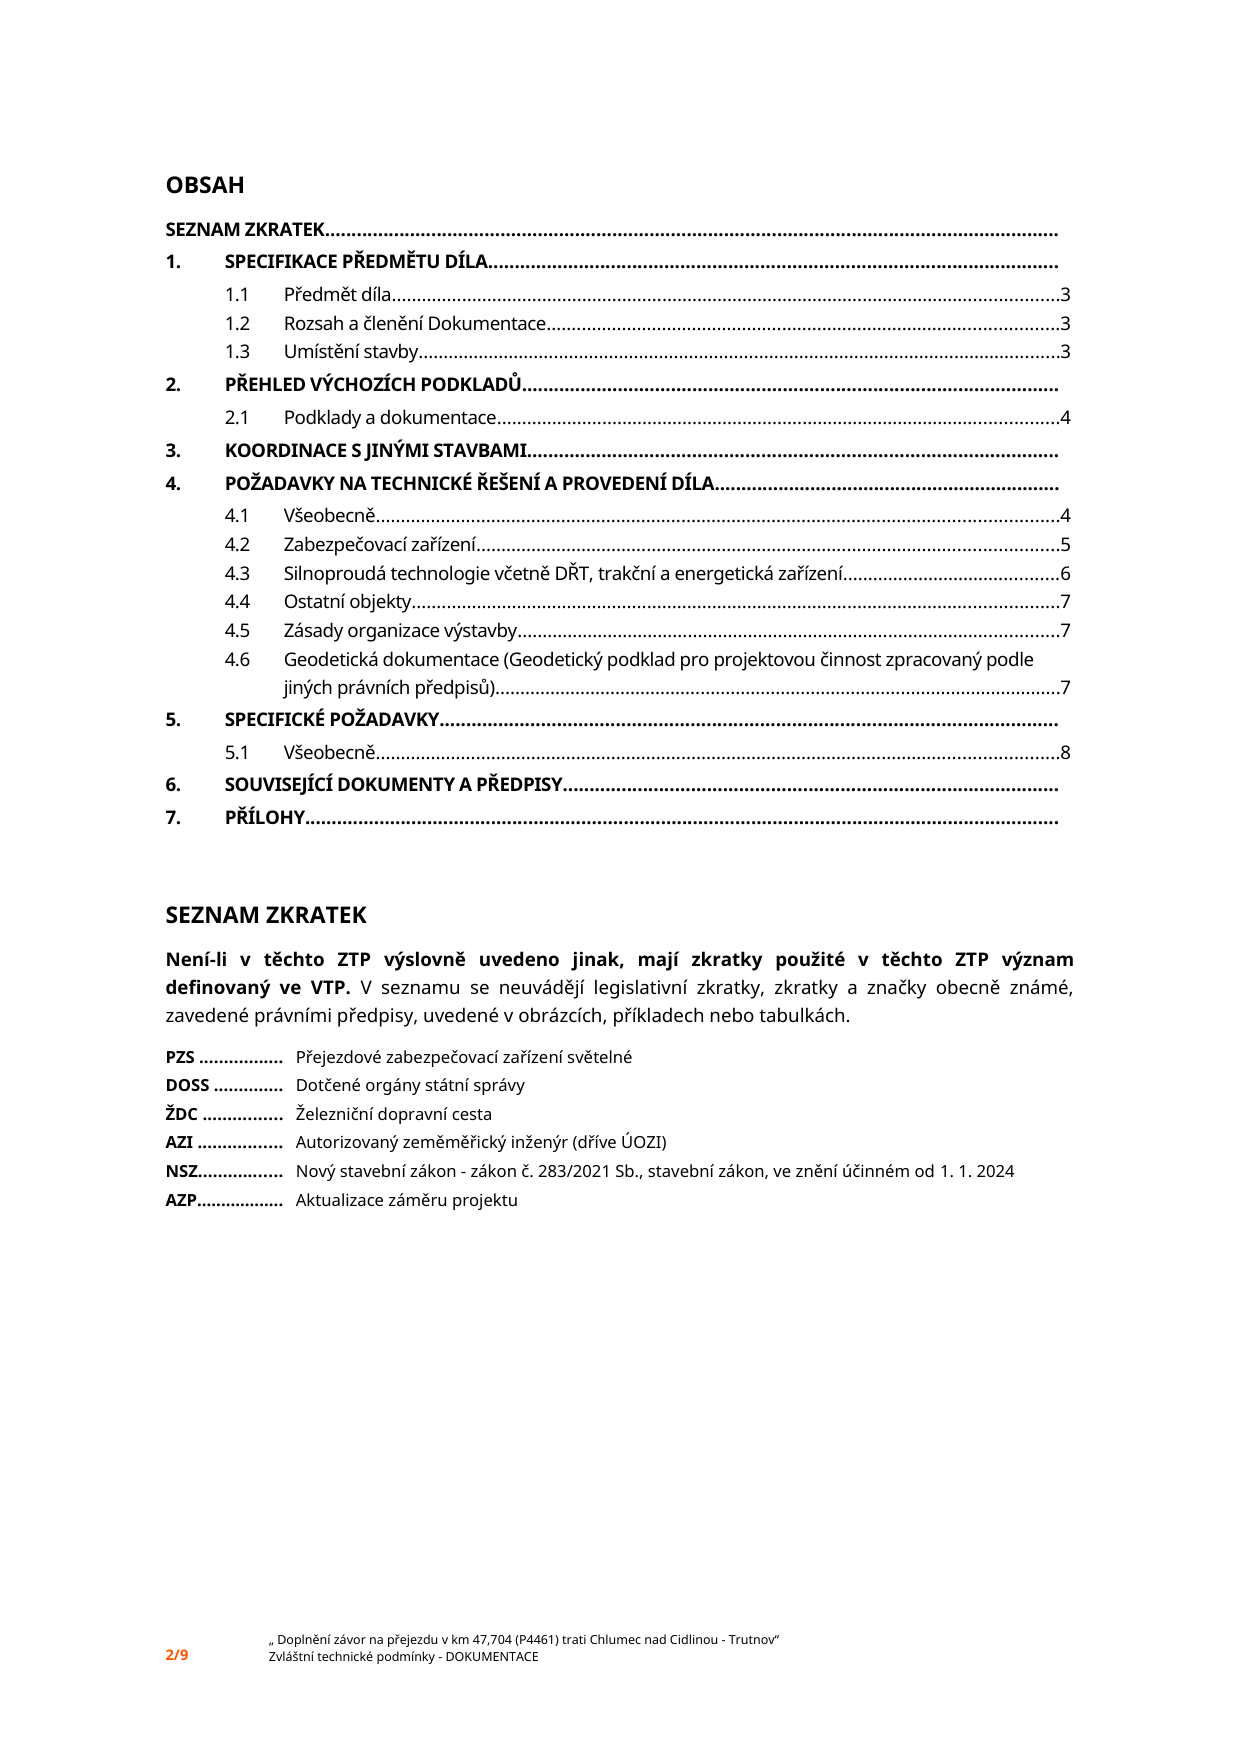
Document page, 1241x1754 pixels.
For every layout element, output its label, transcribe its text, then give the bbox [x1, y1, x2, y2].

table_cell DOSS [165, 1071, 296, 1100]
table_cell Železniční dopravní cesta [296, 1100, 1072, 1128]
text 1.1 Předmět díla 3 [224, 281, 1075, 307]
text 4.3 Silnoproudá technologie včetně DŘT, trakční a energetická zařízení 6 [224, 560, 1075, 586]
text 3. KOORDINACE S JINÝMI STAVBAMI 4 [165, 437, 1045, 463]
text 6. SOUVISEJÍCÍ DOKUMENTY A PŘEDPISY 8 [165, 772, 1045, 797]
table_cell Aktualizace záměru projektu [296, 1185, 1072, 1214]
text Není-li v těchto ZTP výslovně uvedeno jinak, mají zkratky použité v těchto ZTP význam definovaný ve VTP. V seznamu se neuvádějí legislativní zkratky, zkratky a značky obecně známé, zavedené právními předpisy, uvedené v obrázcích, příkladech nebo tabulkách. [165, 946, 1075, 1028]
text SEZNAM ZKRATEK [165, 899, 1075, 930]
text 5.1 Všeobecně 8 [224, 739, 1075, 764]
text 2. PŘEHLED VÝCHOZÍCH PODKLADŮ 4 [165, 371, 1045, 397]
table_cell Autorizovaný zeměměřický inženýr (dříve ÚOZI) [296, 1128, 1072, 1157]
table_cell ŽDC [165, 1100, 296, 1128]
text 2.1 Podklady a dokumentace 4 [224, 404, 1075, 430]
table_cell NSZ [165, 1157, 296, 1185]
table_header Přejezdové zabezpečovací zařízení světelné [296, 1043, 1072, 1071]
table_cell Nový stavební zákon - zákon č. 283/2021 Sb., stavební zákon, ve znění účinném od 1. 1. 2024 [296, 1157, 1072, 1185]
text 1.2 Rozsah a členění Dokumentace 3 [224, 310, 1075, 336]
text SEZNAM ZKRATEK 2 [165, 216, 1045, 242]
text 4. POŽADAVKY NA TECHNICKÉ ŘEŠENÍ A PROVEDENÍ DÍLA 4 [165, 470, 1045, 495]
text 7. PŘÍLOHY 8 [165, 804, 1045, 830]
text 5. SPECIFICKÉ POŽADAVKY 8 [165, 706, 1045, 732]
table_cell AZI [165, 1128, 296, 1157]
table_header PZS [165, 1043, 296, 1071]
table_cell Dotčené orgány státní správy [296, 1071, 1072, 1100]
text Obsah [165, 169, 1075, 201]
text 4.1 Všeobecně 4 [224, 503, 1075, 528]
text 4.4 Ostatní objekty 7 [224, 589, 1075, 614]
text 4.6 Geodetická dokumentace (Geodetický podklad pro projektovou činnost zpracovaný podle jiných právních předpisů) 7 [224, 646, 1075, 699]
table_cell AZP [165, 1185, 296, 1214]
text 4.2 Zabezpečovací zařízení 5 [224, 531, 1075, 557]
text 1.3 Umístění stavby 3 [224, 339, 1075, 364]
text 1. SPECIFIKACE PŘEDMĚTU DÍLA 3 [165, 248, 1045, 274]
text 4.5 Zásady organizace výstavby 7 [224, 617, 1075, 643]
